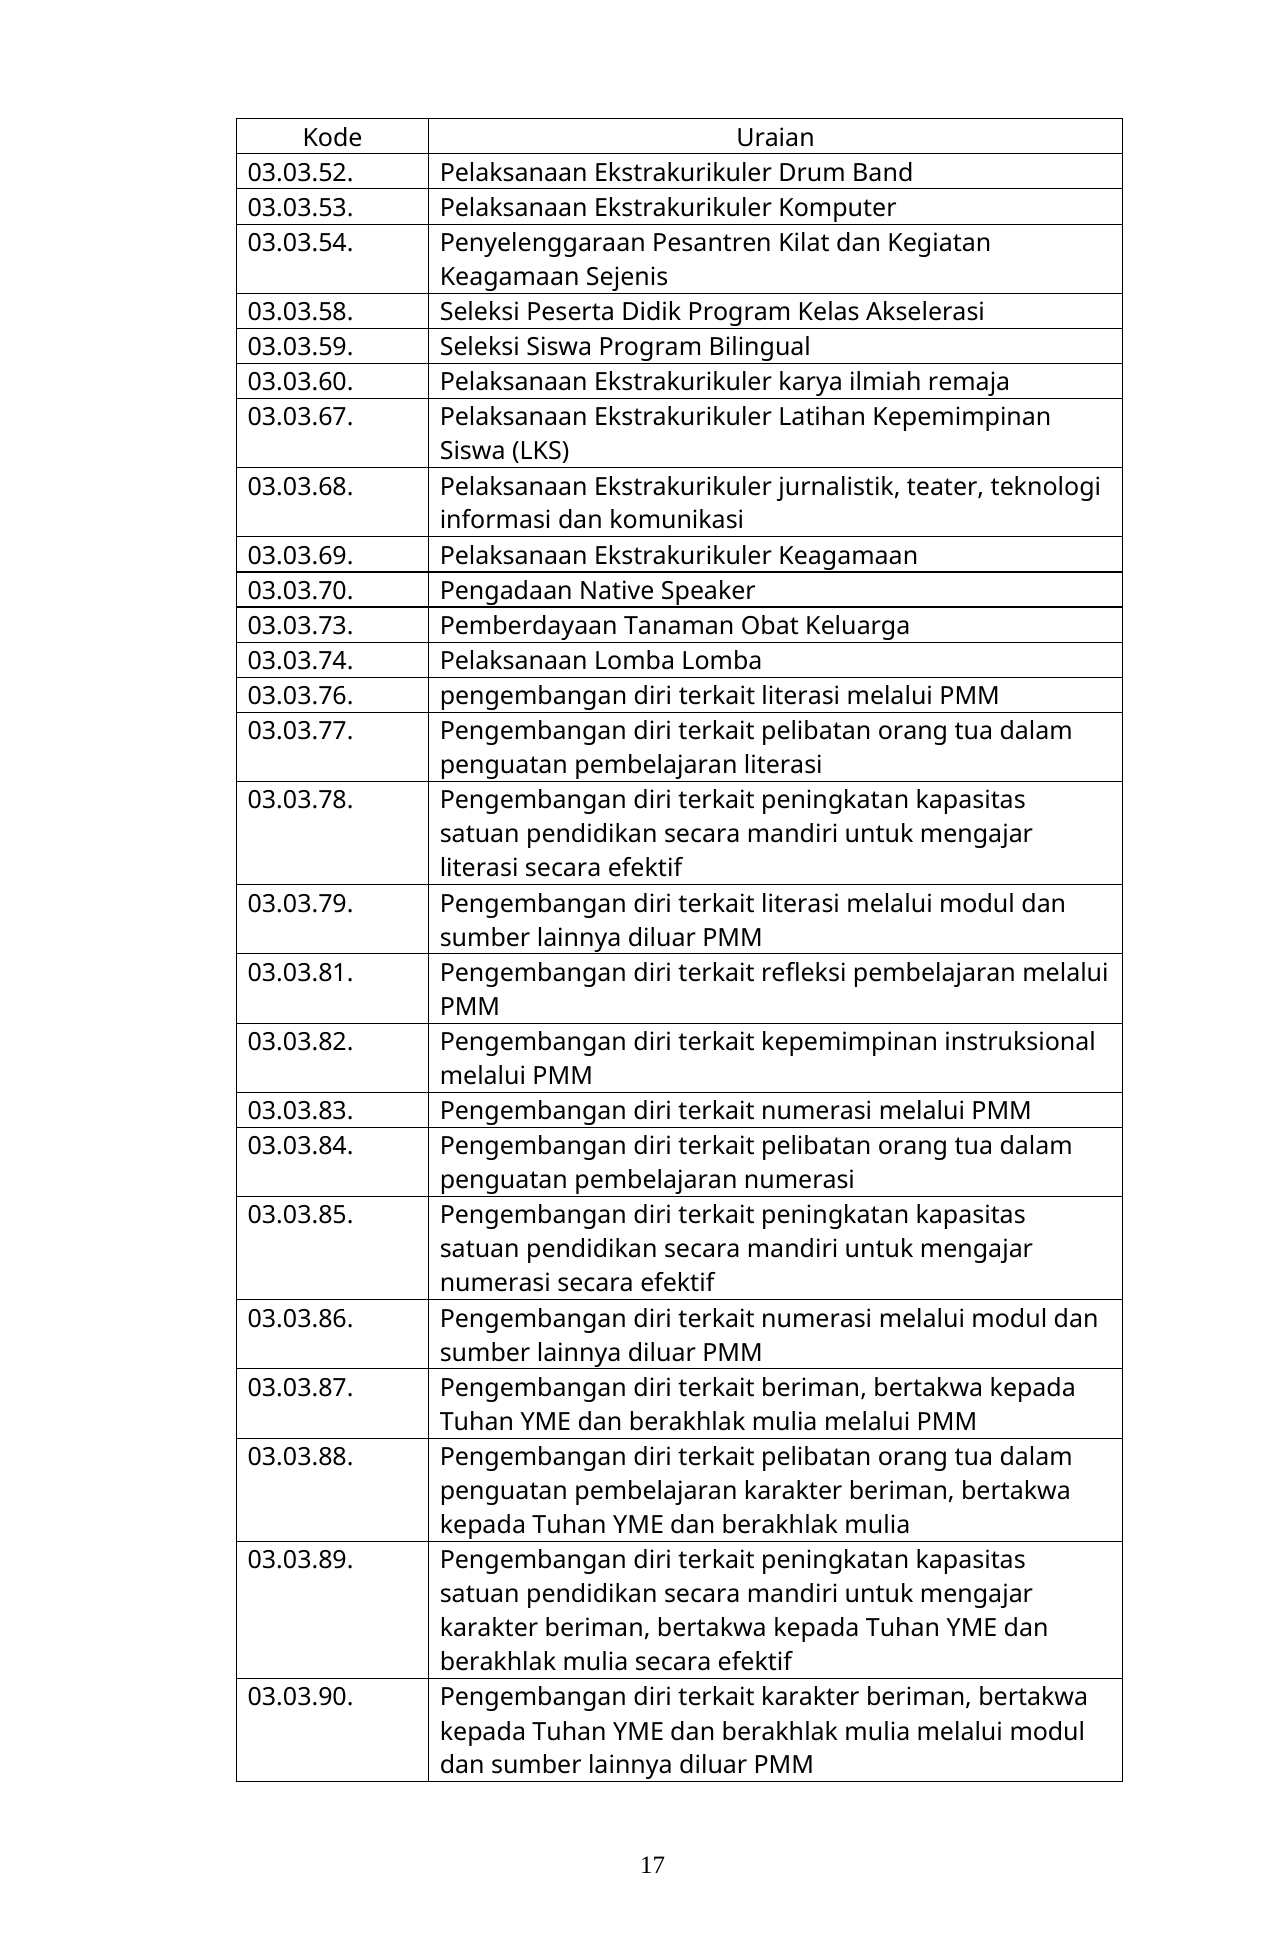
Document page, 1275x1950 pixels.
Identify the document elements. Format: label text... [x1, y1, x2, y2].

table_cell Pelaksanaan Lomba Lomba [429, 643, 1122, 677]
table_cell Pemberdayaan Tanaman Obat Keluarga [429, 608, 1122, 642]
table_cell 03.03.90. [237, 1679, 428, 1781]
table_cell Penyelenggaraan Pesantren Kilat dan Kegiatan Keagamaan Sejenis [429, 225, 1122, 293]
table_cell 03.03.70. [237, 573, 428, 606]
table_cell 03.03.79. [237, 885, 428, 953]
table_cell 03.03.59. [237, 329, 428, 363]
table_cell Pengembangan diri terkait karakter beriman, bertakwa kepada Tuhan YME dan berakhlak mulia melalui modul dan sumber lainnya diluar PMM [429, 1679, 1122, 1781]
table_cell 03.03.73. [237, 608, 428, 642]
table_cell Pengembangan diri terkait pelibatan orang tua dalam penguatan pembelajaran numerasi [429, 1128, 1122, 1196]
table_cell 03.03.87. [237, 1369, 428, 1437]
table_cell 03.03.76. [237, 678, 428, 712]
table_cell Pelaksanaan Ekstrakurikuler Keagamaan [429, 537, 1122, 571]
table_cell Pelaksanaan Ekstrakurikuler Komputer [429, 189, 1122, 223]
table_cell Pengembangan diri terkait pelibatan orang tua dalam penguatan pembelajaran karakter beriman, bertakwa kepada Tuhan YME dan berakhlak mulia [429, 1439, 1122, 1541]
table_cell Seleksi Siswa Program Bilingual [429, 329, 1122, 363]
table_header Kode [237, 119, 428, 153]
table_cell 03.03.81. [237, 954, 428, 1022]
table_cell 03.03.60. [237, 364, 428, 398]
table_cell 03.03.69. [237, 537, 428, 571]
table_cell Pengembangan diri terkait numerasi melalui modul dan sumber lainnya diluar PMM [429, 1300, 1122, 1368]
table_header Uraian [429, 119, 1122, 153]
table_cell 03.03.52. [237, 154, 428, 188]
table_cell 03.03.86. [237, 1300, 428, 1368]
table_cell 03.03.85. [237, 1197, 428, 1299]
table_cell Pelaksanaan Ekstrakurikuler karya ilmiah remaja [429, 364, 1122, 398]
table_cell 03.03.83. [237, 1093, 428, 1127]
table_cell Pelaksanaan Ekstrakurikuler Latihan Kepemimpinan Siswa (LKS) [429, 399, 1122, 467]
table_cell Seleksi Peserta Didik Program Kelas Akselerasi [429, 294, 1122, 328]
table_cell 03.03.74. [237, 643, 428, 677]
table_cell 03.03.68. [237, 468, 428, 536]
table_cell 03.03.89. [237, 1542, 428, 1678]
table_cell Pengembangan diri terkait peningkatan kapasitas satuan pendidikan secara mandiri untuk mengajar literasi secara efektif [429, 782, 1122, 884]
table_cell 03.03.67. [237, 399, 428, 467]
table_cell 03.03.58. [237, 294, 428, 328]
table_cell Pengembangan diri terkait beriman, bertakwa kepada Tuhan YME dan berakhlak mulia melalui PMM [429, 1369, 1122, 1437]
table_cell Pengembangan diri terkait peningkatan kapasitas satuan pendidikan secara mandiri untuk mengajar karakter beriman, bertakwa kepada Tuhan YME dan berakhlak mulia secara efektif [429, 1542, 1122, 1678]
table_cell Pengembangan diri terkait kepemimpinan instruksional melalui PMM [429, 1024, 1122, 1092]
table_cell Pelaksanaan Ekstrakurikuler jurnalistik, teater, teknologi informasi dan komunikasi [429, 468, 1122, 536]
table_cell 03.03.82. [237, 1024, 428, 1092]
table_cell Pengembangan diri terkait refleksi pembelajaran melalui PMM [429, 954, 1122, 1022]
table_cell 03.03.84. [237, 1128, 428, 1196]
table_cell 03.03.88. [237, 1439, 428, 1541]
table_cell Pelaksanaan Ekstrakurikuler Drum Band [429, 154, 1122, 188]
table_cell Pengembangan diri terkait pelibatan orang tua dalam penguatan pembelajaran literasi [429, 713, 1122, 781]
table_cell Pengadaan Native Speaker [429, 573, 1122, 606]
table_cell Pengembangan diri terkait literasi melalui modul dan sumber lainnya diluar PMM [429, 885, 1122, 953]
table_cell 03.03.54. [237, 225, 428, 293]
table_cell 03.03.78. [237, 782, 428, 884]
table_cell 03.03.53. [237, 189, 428, 223]
table_cell 03.03.77. [237, 713, 428, 781]
table_cell Pengembangan diri terkait peningkatan kapasitas satuan pendidikan secara mandiri untuk mengajar numerasi secara efektif [429, 1197, 1122, 1299]
table_cell Pengembangan diri terkait numerasi melalui PMM [429, 1093, 1122, 1127]
table_cell pengembangan diri terkait literasi melalui PMM [429, 678, 1122, 712]
